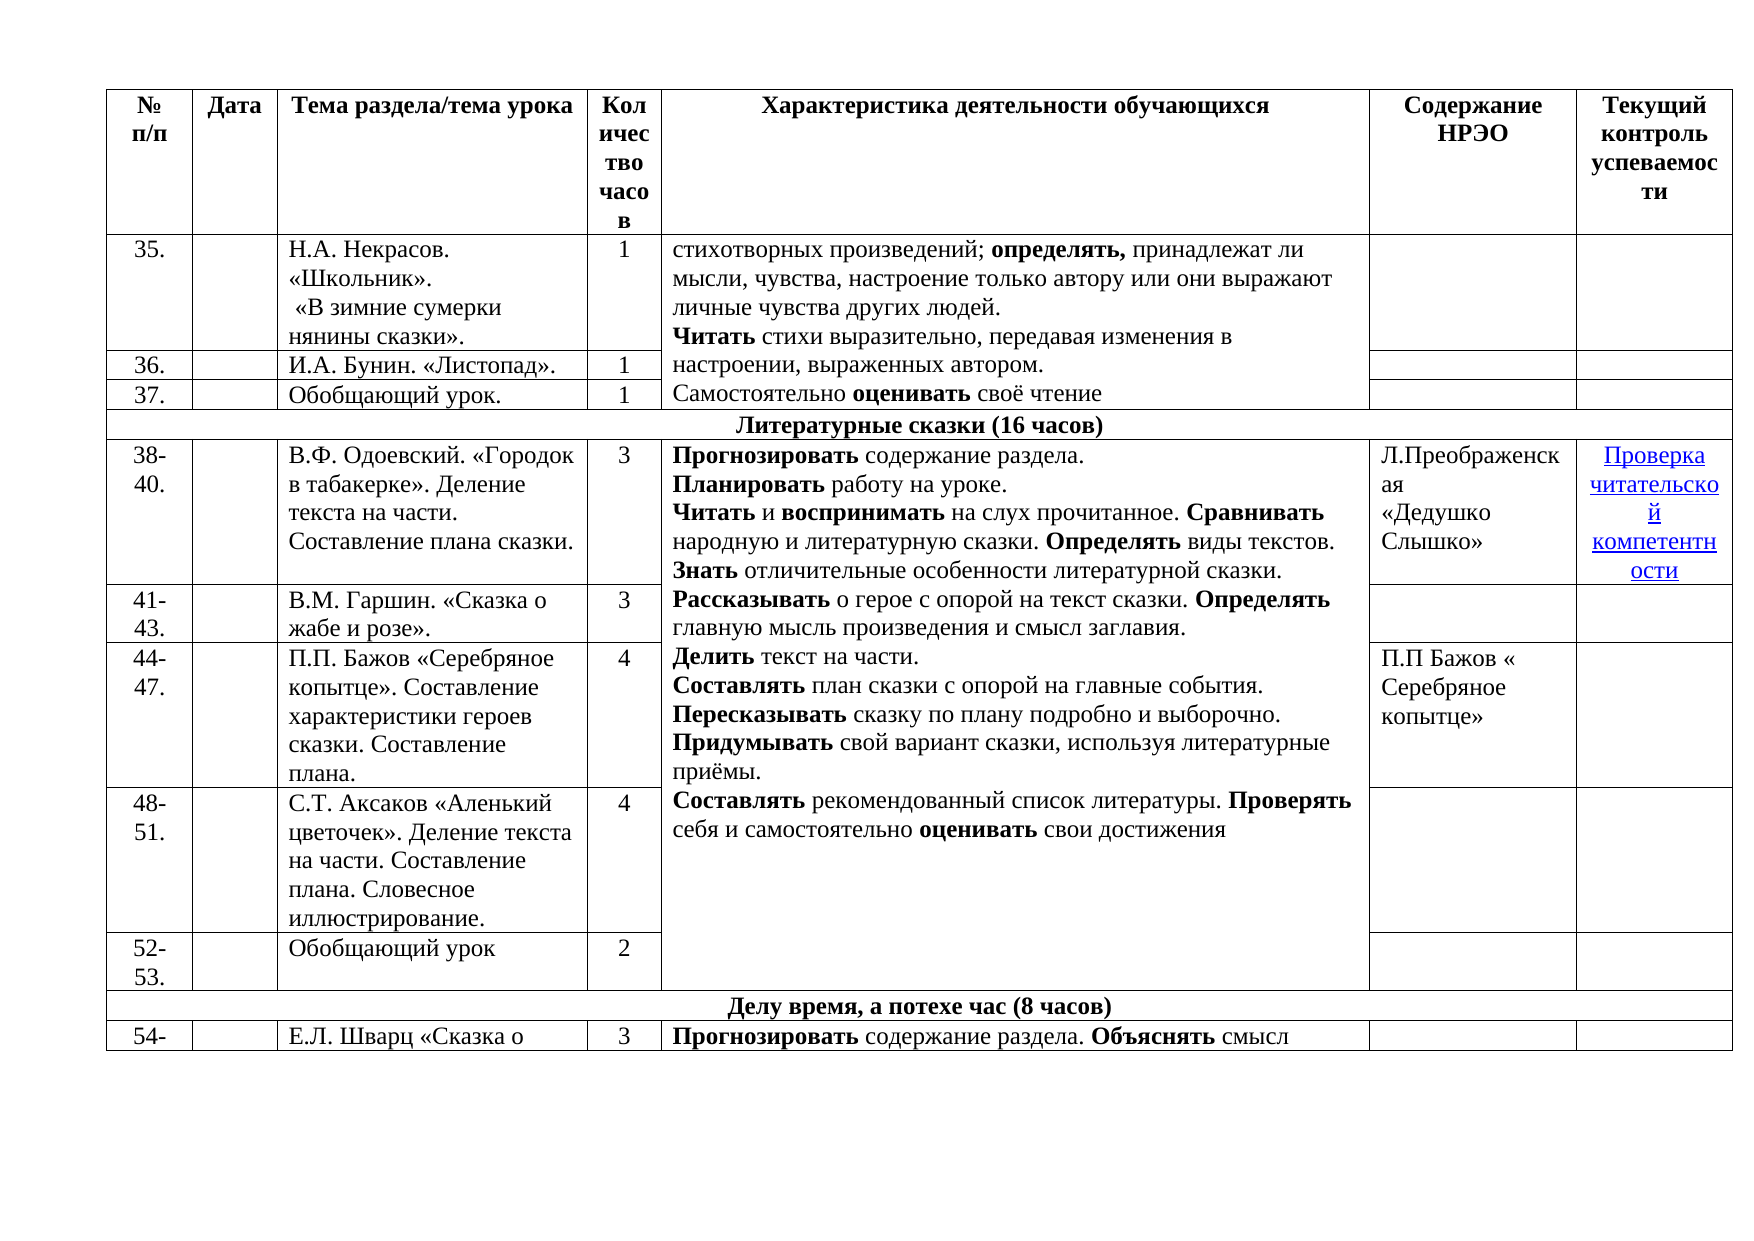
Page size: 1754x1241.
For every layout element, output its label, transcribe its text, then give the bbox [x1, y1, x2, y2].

table_cell [1577, 643, 1732, 787]
table_cell Обобщающий урок. [278, 380, 587, 409]
table_cell 3 [588, 440, 661, 584]
table_cell П.П Бажов « Серебряное копытце» [1370, 643, 1576, 787]
table_cell [1370, 788, 1576, 932]
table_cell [662, 1021, 1369, 1050]
table_cell [193, 585, 277, 642]
table_cell Проверка читательской компетентности [1577, 440, 1732, 584]
table_cell 41-43. [107, 585, 192, 642]
table_cell 38-40. [107, 440, 192, 584]
table_cell [1370, 933, 1576, 990]
table_header Количество часов [588, 90, 661, 233]
table_cell Прогнозировать содержание раздела. Планировать работу на уроке. Читать и воспринимать на слух прочитанное. Сравнивать народную и литературную сказки. Определять виды текстов. Знать отличительные особенности литературной сказки. Рассказывать о герое с опорой на текст сказки. Определять главную мысль произведения и смысл заглавия. Делить текст на части. Составлять план сказки с опорой на главные события. Пересказывать сказку по плану подробно и выборочно. Придумывать свой вариант сказки, используя литературные приёмы. Составлять рекомендованный список литературы. Проверять себя и самостоятельно оценивать свои достижения [662, 440, 1369, 990]
table_cell Делу время, а потехе час (8 часов) [107, 991, 1732, 1020]
table_cell 1 [588, 235, 661, 349]
table_cell [193, 440, 277, 584]
table_cell 54-56. [107, 1021, 192, 1050]
table_header Характеристика деятельности обучающихся [662, 90, 1369, 233]
table_cell В.М. Гаршин. «Сказка о жабе и розе». [278, 585, 587, 642]
table_cell 1 [588, 380, 661, 409]
table_cell [1370, 380, 1576, 409]
table_cell [193, 1021, 277, 1050]
table_cell 48-51. [107, 788, 192, 932]
table_cell [1577, 585, 1732, 642]
table_header Тема раздела/тема урока [278, 90, 587, 233]
table_cell [1577, 933, 1732, 990]
table_header Содержание НРЭО [1370, 90, 1576, 233]
table_header Текущий контроль успеваемости [1577, 90, 1732, 233]
table_cell 2 [588, 933, 661, 990]
table_cell [193, 380, 277, 409]
table_cell 1 [588, 351, 661, 379]
table_cell [193, 933, 277, 990]
table_cell Л.Преображенская «Дедушко Слышко» [1370, 440, 1576, 584]
table_cell Литературные сказки (16 часов) [107, 410, 1732, 439]
table_cell [1577, 1021, 1732, 1050]
table_cell [193, 788, 277, 932]
table_cell [1577, 235, 1732, 349]
table_cell 44-47. [107, 643, 192, 787]
table_cell [193, 235, 277, 349]
table_cell 4 [588, 643, 661, 787]
table_cell 3 [588, 1021, 661, 1050]
table_cell [193, 643, 277, 787]
table_cell [1370, 585, 1576, 642]
table_cell 37. [107, 380, 192, 409]
table_cell 52-53. [107, 933, 192, 990]
table_cell 36. [107, 351, 192, 379]
table_cell Обобщающий урок [278, 933, 587, 990]
table_cell 4 [588, 788, 661, 932]
table_cell И.А. Бунин. «Листопад». [278, 351, 587, 379]
table_cell [1370, 1021, 1576, 1050]
table_cell В.Ф. Одоевский. «Городок в табакерке». Деление текста на части. Составление плана сказки. [278, 440, 587, 584]
table_cell [1370, 351, 1576, 379]
table_cell [193, 351, 277, 379]
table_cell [278, 1021, 587, 1050]
table_cell 3 [588, 585, 661, 642]
table_cell П.П. Бажов «Серебряное копытце». Составление характеристики героев сказки. Составление плана. [278, 643, 587, 787]
table_cell Н.А. Некрасов. «Школьник». «В зимние сумерки нянины сказки». [278, 235, 587, 349]
table_header Дата [193, 90, 277, 233]
table_cell [1577, 351, 1732, 379]
table_cell С.Т. Аксаков «Аленький цветочек». Деление текста на части. Составление плана. Словесное иллюстрирование. [278, 788, 587, 932]
table_cell 35. [107, 235, 192, 349]
table_cell [1370, 235, 1576, 349]
table_cell [1577, 380, 1732, 409]
table_cell [1577, 788, 1732, 932]
table_header № п/п [107, 90, 192, 233]
